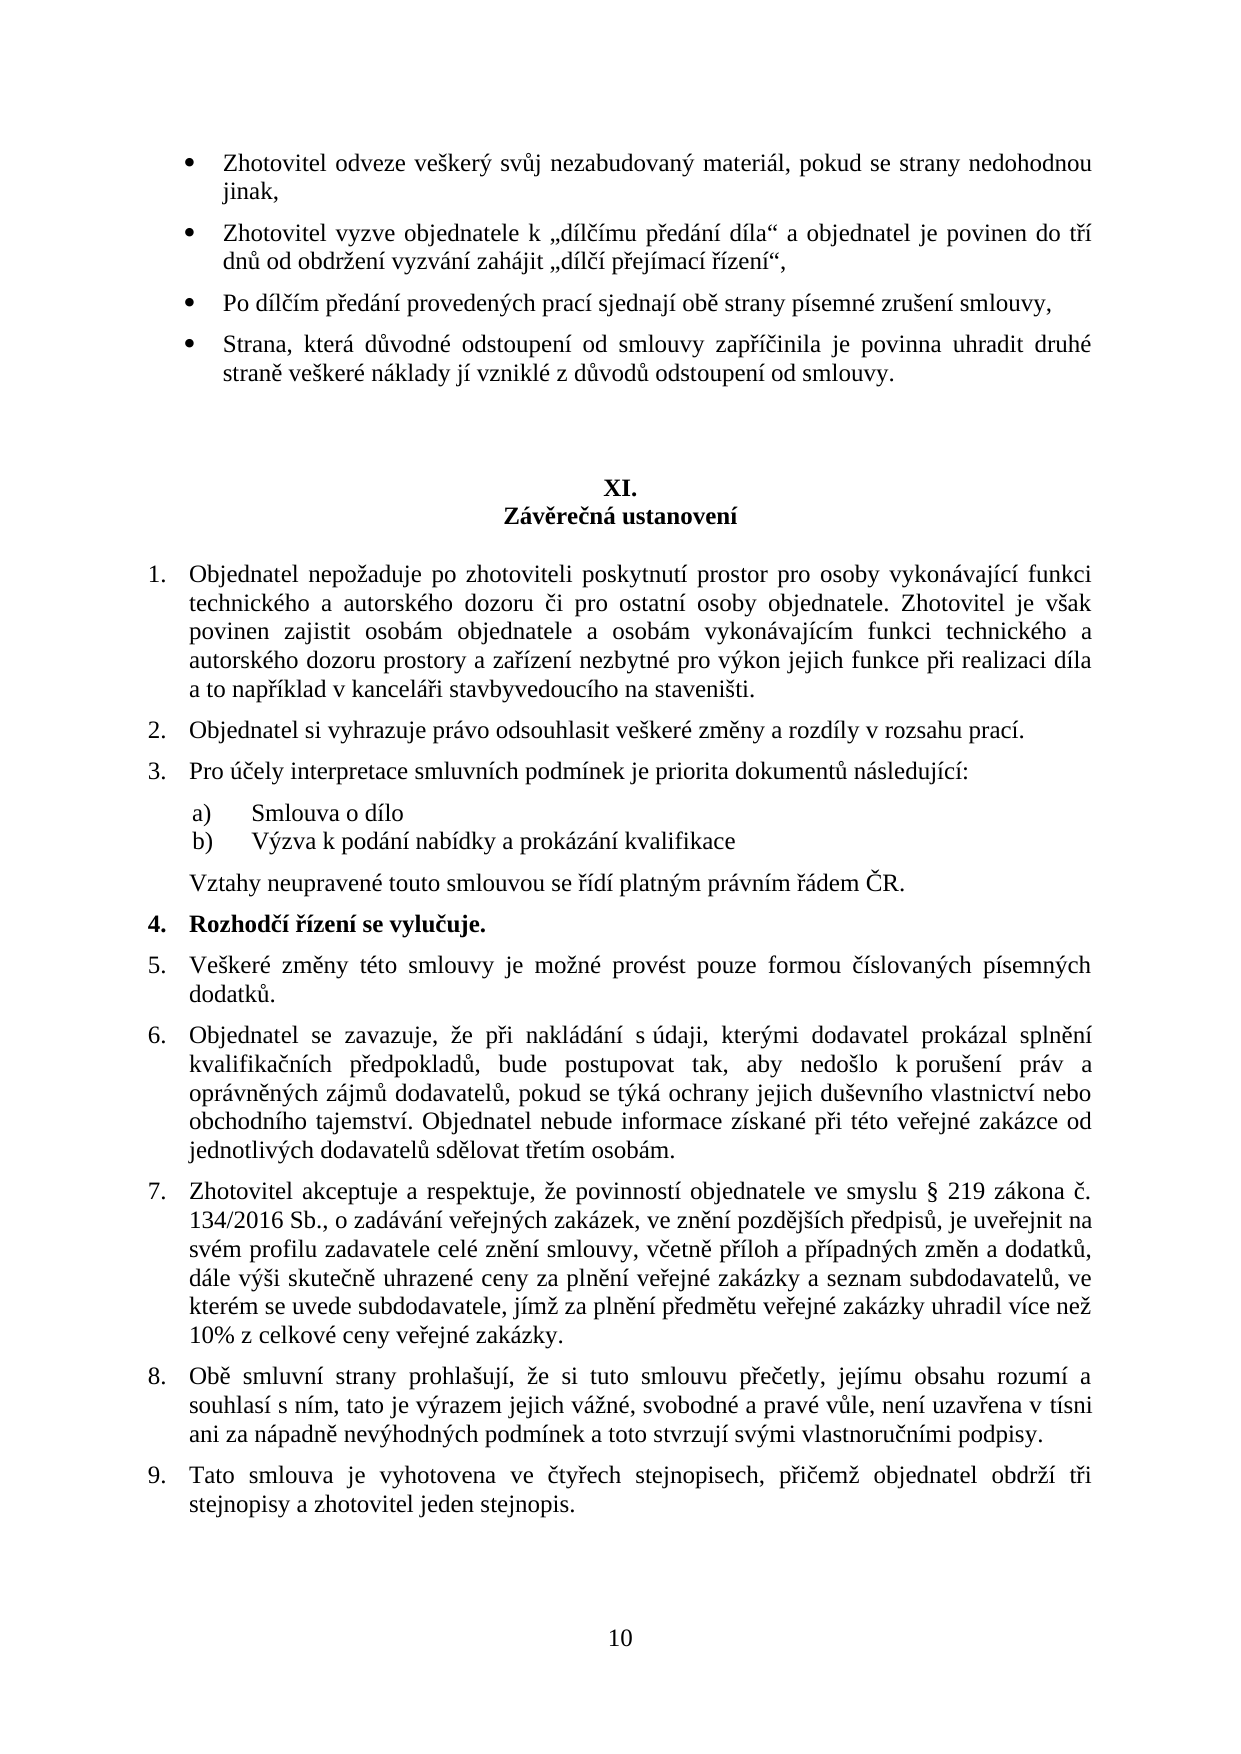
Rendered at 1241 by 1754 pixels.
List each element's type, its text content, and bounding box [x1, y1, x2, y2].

text XI. [148, 473, 1093, 501]
list Tato smlouva je vyhotovena ve čtyřech stejnopisech, přičemž objednatel obdrží tři stejnopisy a zhotovitel jeden stejnopis. [148, 1460, 1093, 1518]
list Smlouva o dílo [192, 798, 1093, 826]
list Zhotovitel odveze veškerý svůj nezabudovaný materiál, pokud se strany nedohodnou jinak, [185, 148, 1093, 205]
list Rozhodčí řízení se vylučuje. [148, 909, 1093, 938]
list Objednatel si vyhrazuje právo odsouhlasit veškeré změny a rozdíly v rozsahu prací. [148, 715, 1093, 744]
list Objednatel se zavazuje, že při nakládání s údaji, kterými dodavatel prokázal splnění kvalifikačních předpokladů, bude postupovat tak, aby nedošlo k porušení práv a oprávněných zájmů dodavatelů, pokud se týká ochrany jejich duševního vlastnictví nebo obchodního tajemství. Objednatel nebude informace získané při této veřejné zakázce od jednotlivých dodavatelů sdělovat třetím osobám. [148, 1020, 1093, 1164]
list Pro účely interpretace smluvních podmínek je priorita dokumentů následující: [148, 756, 1093, 785]
list Veškeré změny této smlouvy je možné provést pouze formou číslovaných písemných dodatků. [148, 950, 1093, 1008]
list Strana, která důvodné odstoupení od smlouvy zapříčinila je povinna uhradit druhé straně veškeré náklady jí vzniklé z důvodů odstoupení od smlouvy. [185, 329, 1093, 386]
list Obě smluvní strany prohlašují, že si tuto smlouvu přečetly, jejímu obsahu rozumí a souhlasí s ním, tato je výrazem jejich vážné, svobodné a pravé vůle, není uzavřena v tísni ani za nápadně nevýhodných podmínek a toto stvrzují svými vlastnoručními podpisy. [148, 1361, 1093, 1448]
list Výzva k podání nabídky a prokázání kvalifikace [192, 826, 1093, 855]
text Závěrečná ustanovení [148, 501, 1093, 530]
list Zhotovitel akceptuje a respektuje, že povinností objednatele ve smyslu § 219 zákona č. 134/2016 Sb., o zadávání veřejných zakázek, ve znění pozdějších předpisů, je uveřejnit na svém profilu zadavatele celé znění smlouvy, včetně příloh a případných změn a dodatků, dále výši skutečně uhrazené ceny za plnění veřejné zakázky a seznam subdodavatelů, ve kterém se uvede subdodavatele, jímž za plnění předmětu veřejné zakázky uhradil více než 10% z celkové ceny veřejné zakázky. [148, 1176, 1093, 1349]
text Vztahy neupravené touto smlouvou se řídí platným právním řádem ČR. [189, 868, 1093, 896]
list Objednatel nepožaduje po zhotoviteli poskytnutí prostor pro osoby vykonávající funkci technického a autorského dozoru či pro ostatní osoby objednatele. Zhotovitel je však povinen zajistit osobám objednatele a osobám vykonávajícím funkci technického a autorského dozoru prostory a zařízení nezbytné pro výkon jejich funkce při realizaci díla a to například v kanceláři stavbyvedoucího na staveništi. [148, 559, 1093, 703]
list Po dílčím předání provedených prací sjednají obě strany písemné zrušení smlouvy, [185, 288, 1093, 316]
list Zhotovitel vyzve objednatele k „dílčímu předání díla“ a objednatel je povinen do tří dnů od obdržení vyzvání zahájit „dílčí přejímací řízení“, [185, 218, 1093, 275]
